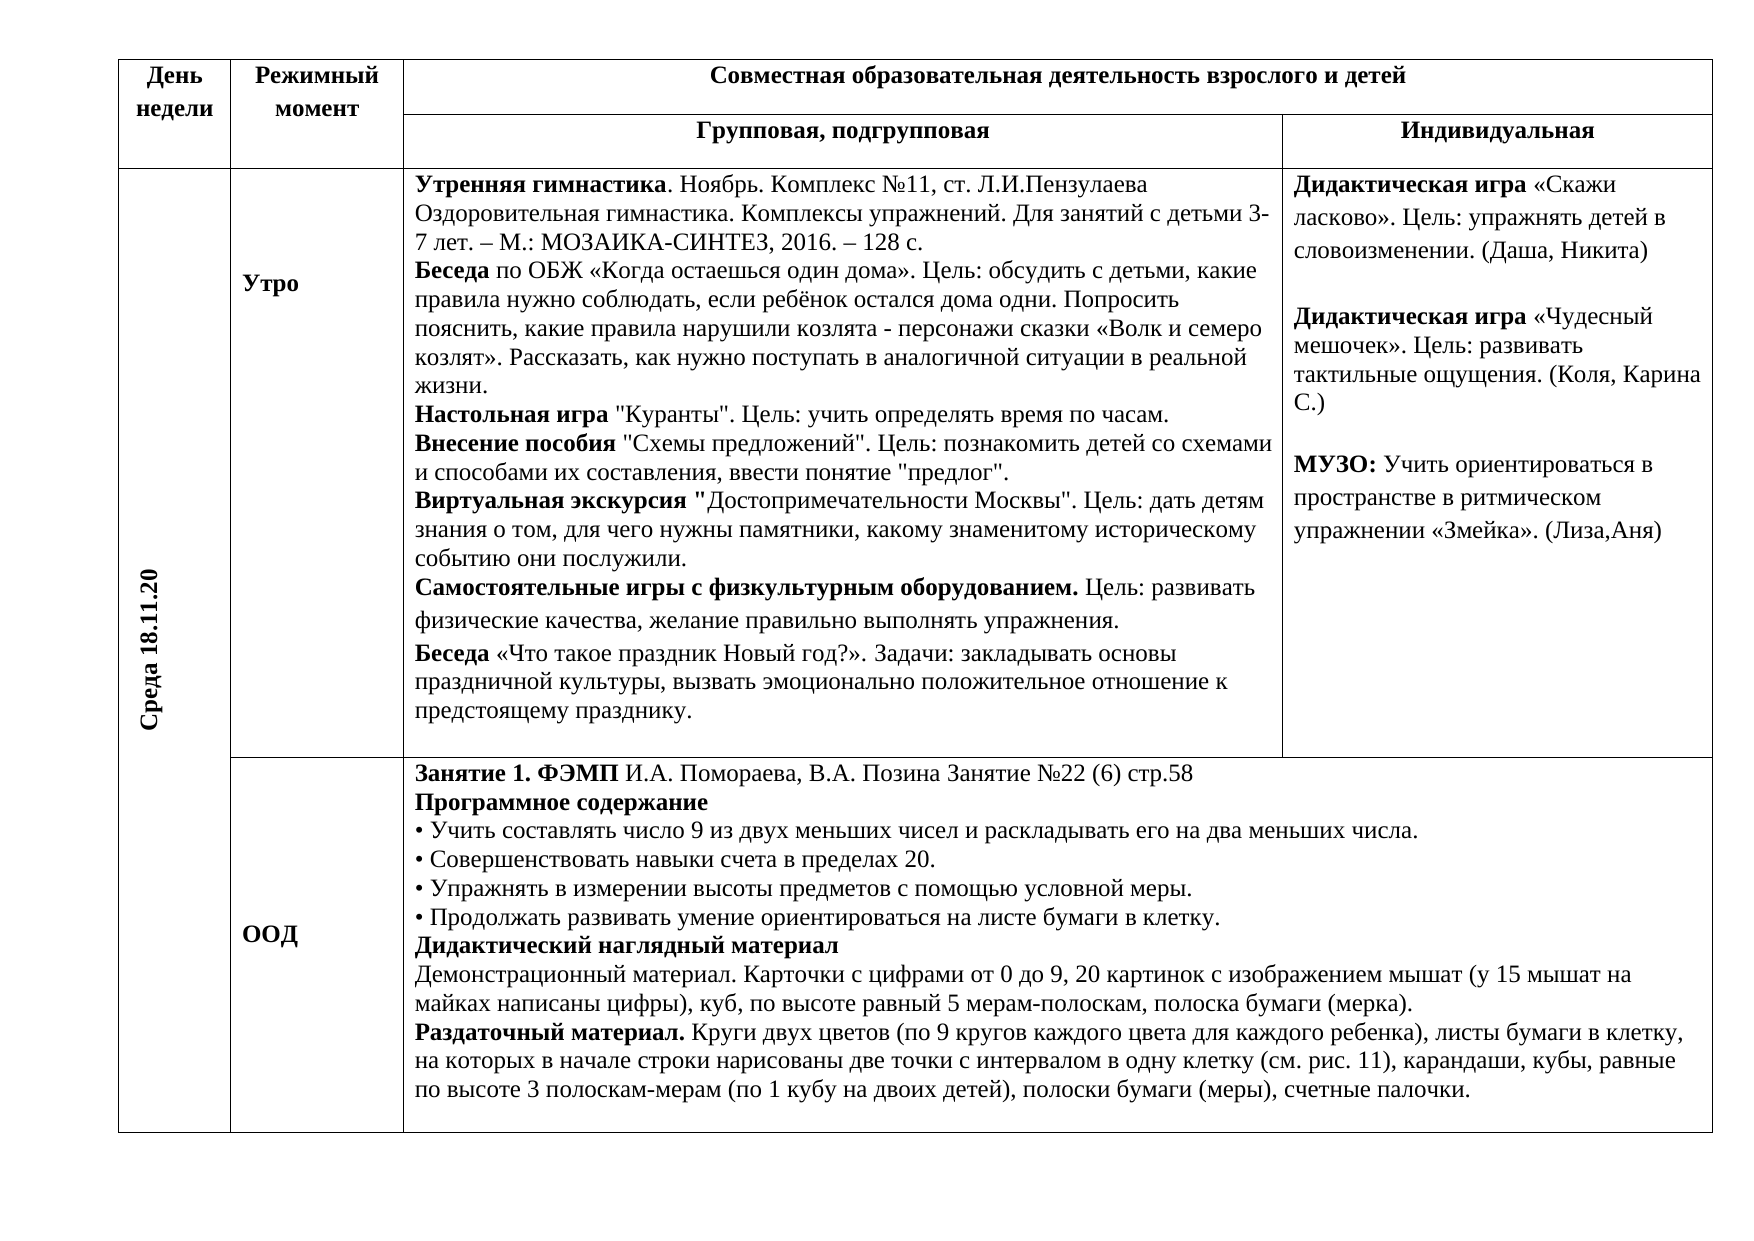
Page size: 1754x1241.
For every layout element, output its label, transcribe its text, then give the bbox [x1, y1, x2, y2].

table_header Режимный момент [231, 60, 403, 168]
table_cell Групповая, подгрупповая [404, 115, 1282, 168]
table_cell Утро [231, 169, 403, 757]
table_header Совместная образовательная деятельность взрослого и детей [404, 60, 1712, 114]
table_cell ООД [231, 758, 403, 1132]
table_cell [404, 758, 1712, 1132]
table_cell Индивидуальная [1283, 115, 1712, 168]
table_header День недели [119, 60, 230, 168]
table_cell Утренняя гимнастика. Ноябрь. Комплекс №11, ст. Л.И.Пензулаева Оздоровительная гимнастика. Комплексы упражнений. Для занятий с детьми 3-7 лет. – М.: МОЗАИКА-СИНТЕЗ, 2016. – 128 с. Беседа по ОБЖ «Когда остаешься один дома». Цель: обсудить с детьми, какие правила нужно соблюдать, если ребёнок остался дома одни. Попросить пояснить, какие правила нарушили козлята - персонажи сказки «Волк и семеро козлят». Рассказать, как нужно поступать в аналогичной ситуации в реальной жизни. Настольная игра "Куранты". Цель: учить определять время по часам. Внесение пособия "Схемы предложений". Цель: познакомить детей со схемами и способами их составления, ввести понятие "предлог". Виртуальная экскурсия "Достопримечательности Москвы". Цель: дать детям знания о том, для чего нужны памятники, какому знаменитому историческому событию они послужили. Самостоятельные игры с физкультурным оборудованием. Цель: развивать физические качества, желание правильно выполнять упражнения. Беседа «Что такое праздник Новый год?». Задачи: закладывать основы праздничной культуры, вызвать эмоционально положительное отношение к предстоящему празднику. [404, 169, 1282, 757]
table_cell Среда 18.11.20 [119, 169, 230, 1132]
table_cell Дидактическая игра «Скажи ласково». Цель: упражнять детей в словоизменении. (Даша, Никита) Дидактическая игра «Чудесный мешочек». Цель: развивать тактильные ощущения. (Коля, Карина С.) МУЗО: Учить ориентироваться в пространстве в ритмическом упражнении «Змейка». (Лиза,Аня) [1283, 169, 1712, 757]
